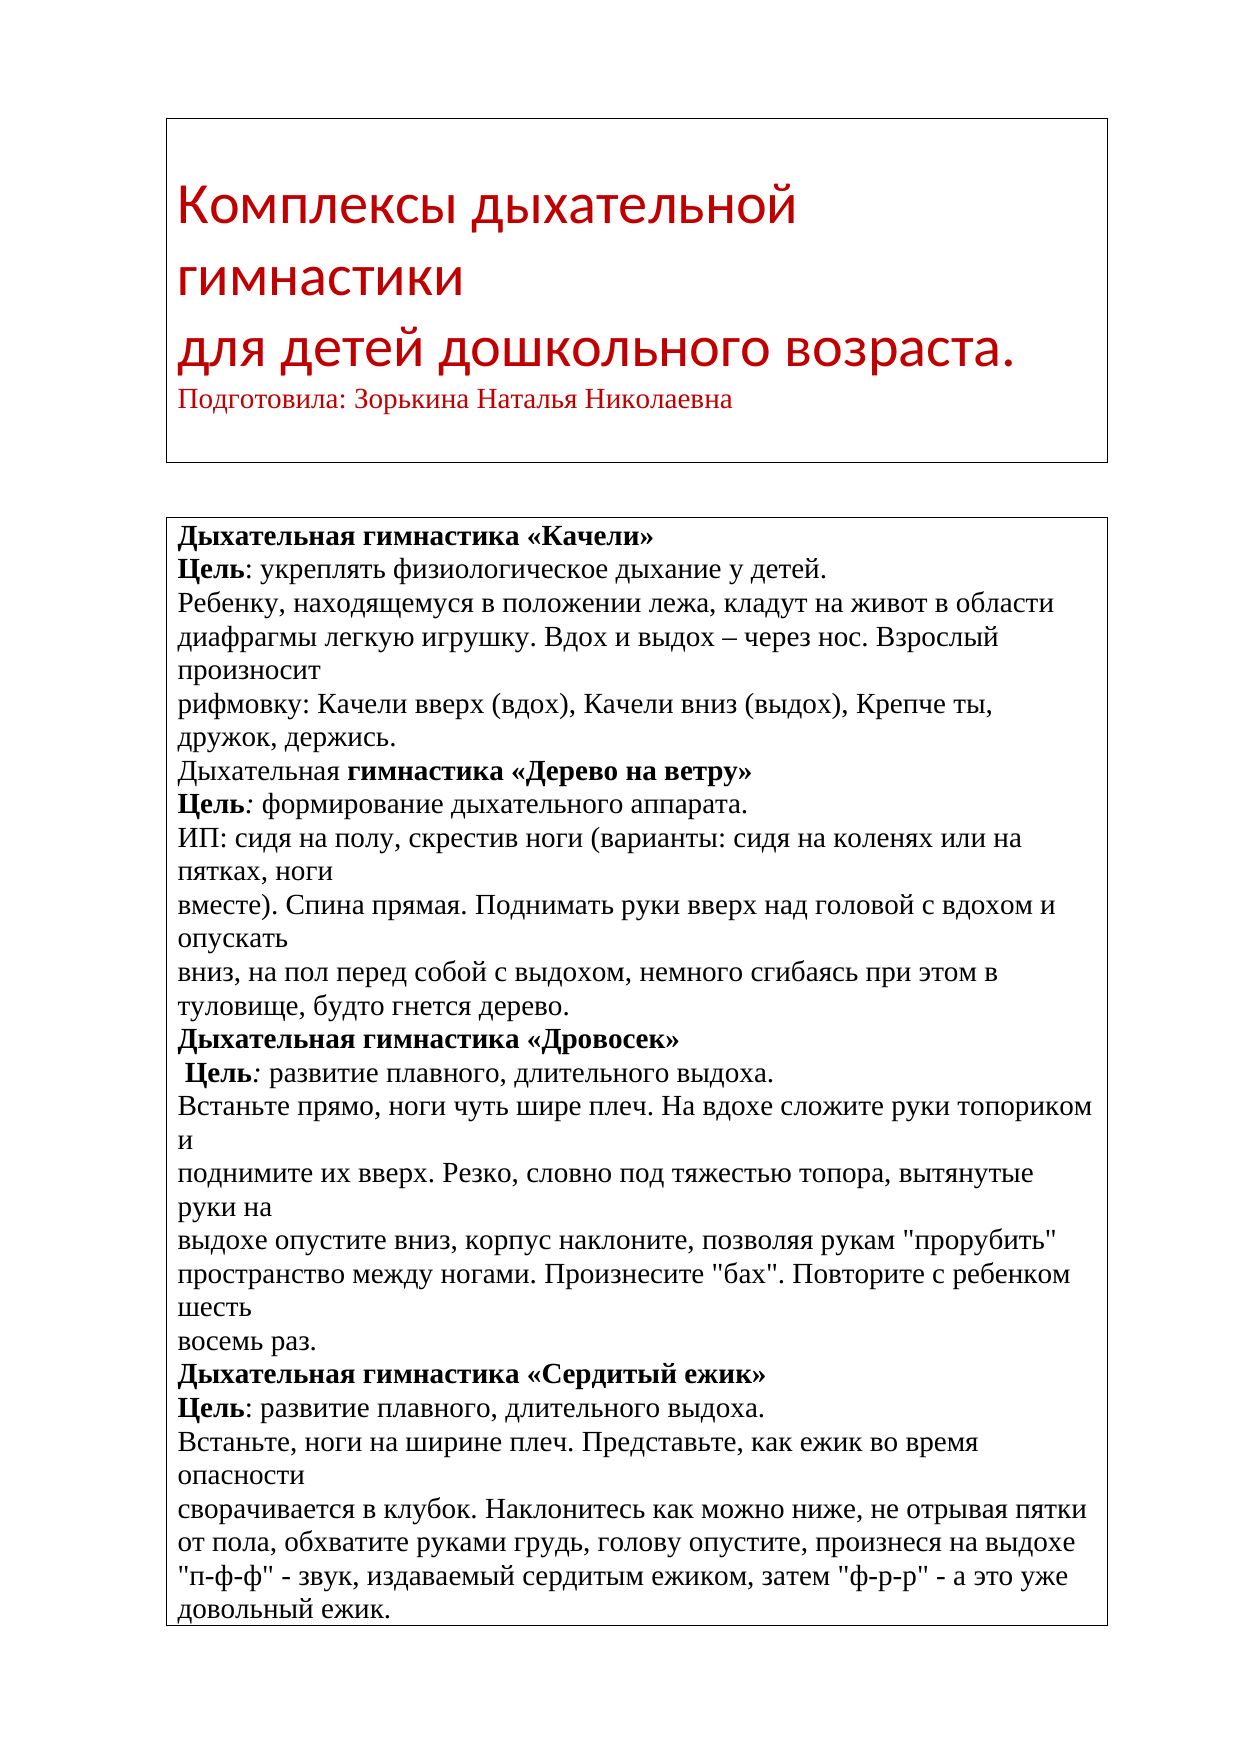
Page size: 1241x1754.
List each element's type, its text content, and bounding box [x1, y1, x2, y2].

table_header Комплексы дыхательной гимнастики для детей дошкольного возраста. Подготовила: Зорькина Наталья Николаевна [167, 119, 1107, 462]
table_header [167, 518, 1107, 1625]
